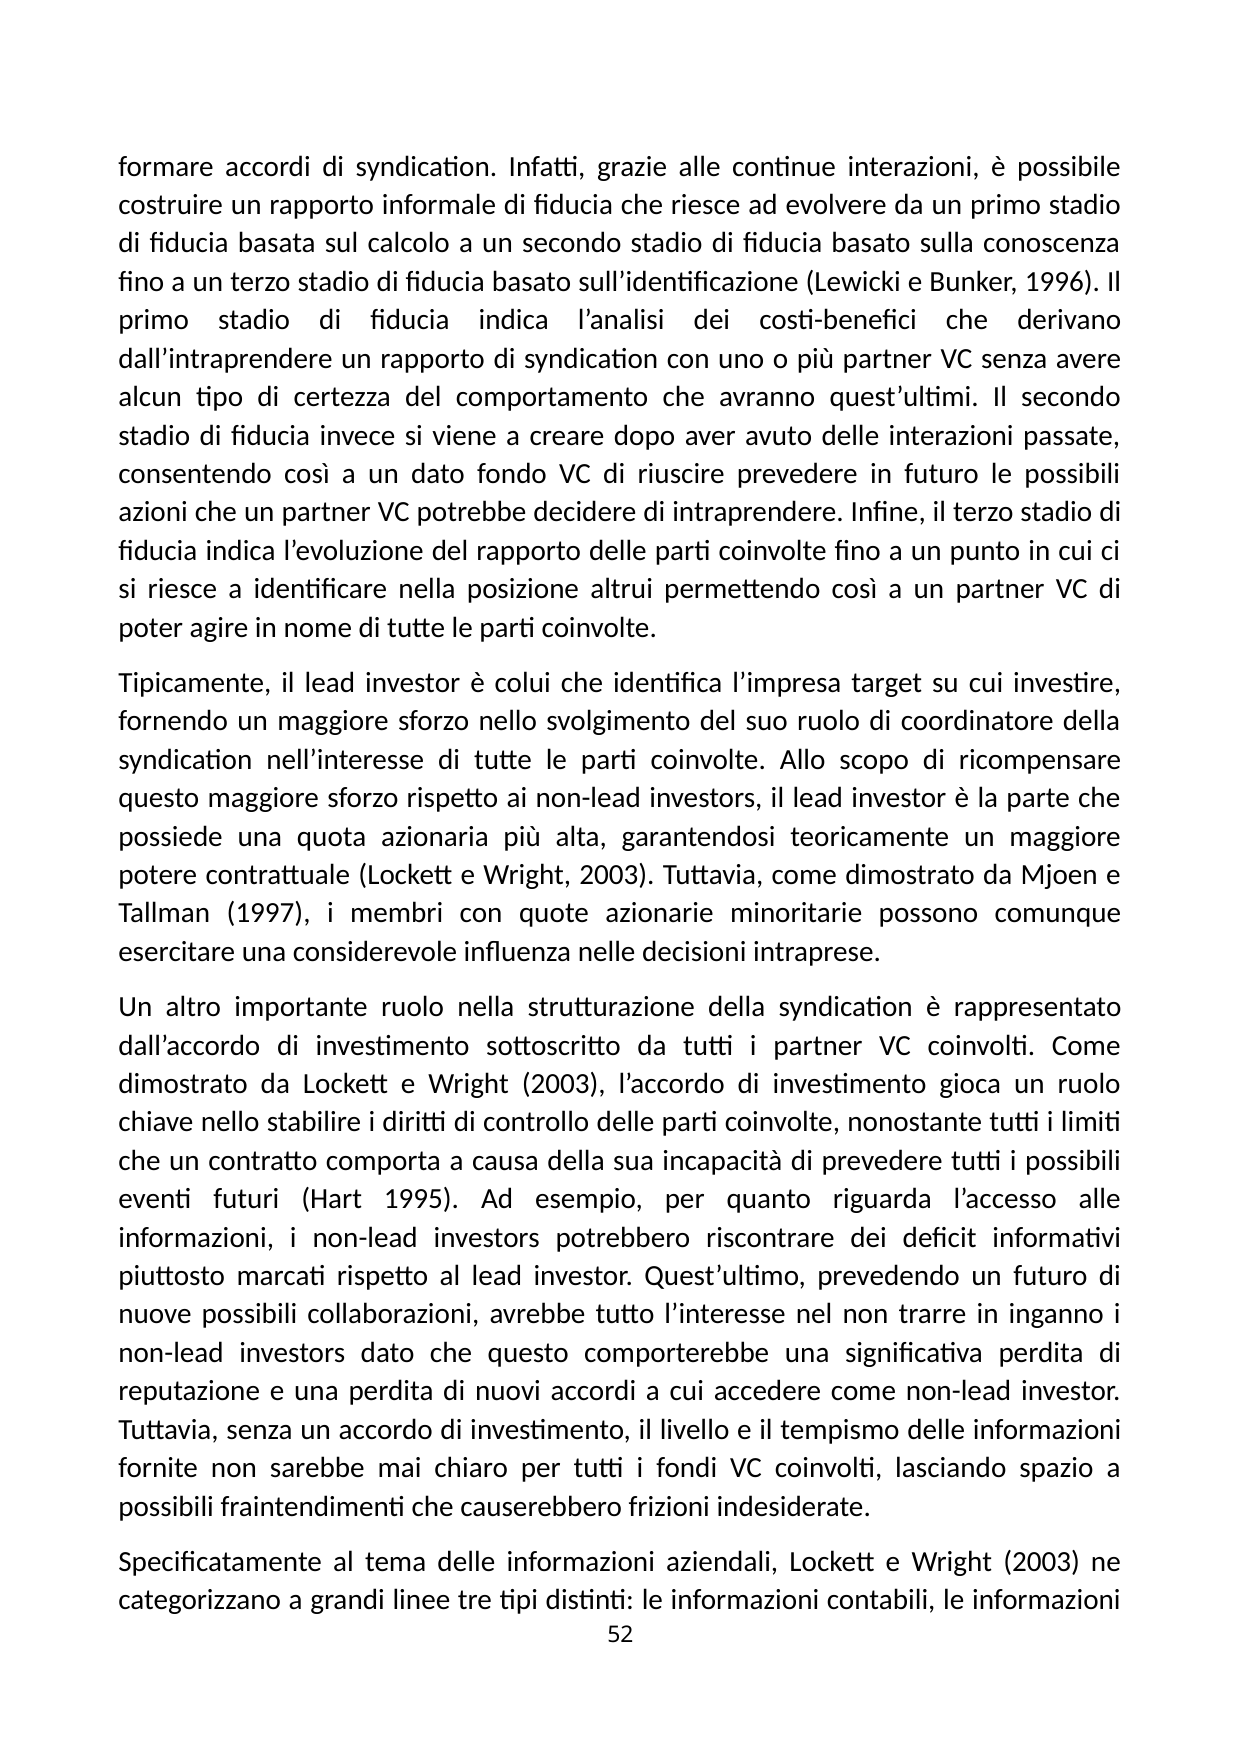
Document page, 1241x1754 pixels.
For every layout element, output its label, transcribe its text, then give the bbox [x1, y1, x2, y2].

text Tipicamente, il lead investor è colui che identifica l’impresa target su cui investire, fornendo un maggiore sforzo nello svolgimento del suo ruolo di coordinatore della syndication nell’interesse di tutte le parti coinvolte. Allo scopo di ricompensare questo maggiore sforzo rispetto ai non-lead investors, il lead investor è la parte che possiede una quota azionaria più alta, garantendosi teoricamente un maggiore potere contrattuale (Lockett e Wright, 2003). Tuttavia, come dimostrato da Mjoen e Tallman (1997), i membri con quote azionarie minoritarie possono comunque esercitare una considerevole influenza nelle decisioni intraprese. [118, 664, 1122, 969]
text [118, 148, 1122, 644]
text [118, 1543, 1122, 1617]
text Un altro importante ruolo nella strutturazione della syndication è rappresentato dall’accordo di investimento sottoscritto da tutti i partner VC coinvolti. Come dimostrato da Lockett e Wright (2003), l’accordo di investimento gioca un ruolo chiave nello stabilire i diritti di controllo delle parti coinvolte, nonostante tutti i limiti che un contratto comporta a causa della sua incapacità di prevedere tutti i possibili eventi futuri (Hart 1995). Ad esempio, per quanto riguarda l’accesso alle informazioni, i non-lead investors potrebbero riscontrare dei deficit informativi piuttosto marcati rispetto al lead investor. Quest’ultimo, prevedendo un futuro di nuove possibili collaborazioni, avrebbe tutto l’interesse nel non trarre in inganno i non-lead investors dato che questo comporterebbe una significativa perdita di reputazione e una perdita di nuovi accordi a cui accedere come non-lead investor. Tuttavia, senza un accordo di investimento, il livello e il tempismo delle informazioni fornite non sarebbe mai chiaro per tutti i fondi VC coinvolti, lasciando spazio a possibili fraintendimenti che causerebbero frizioni indesiderate. [118, 988, 1122, 1523]
